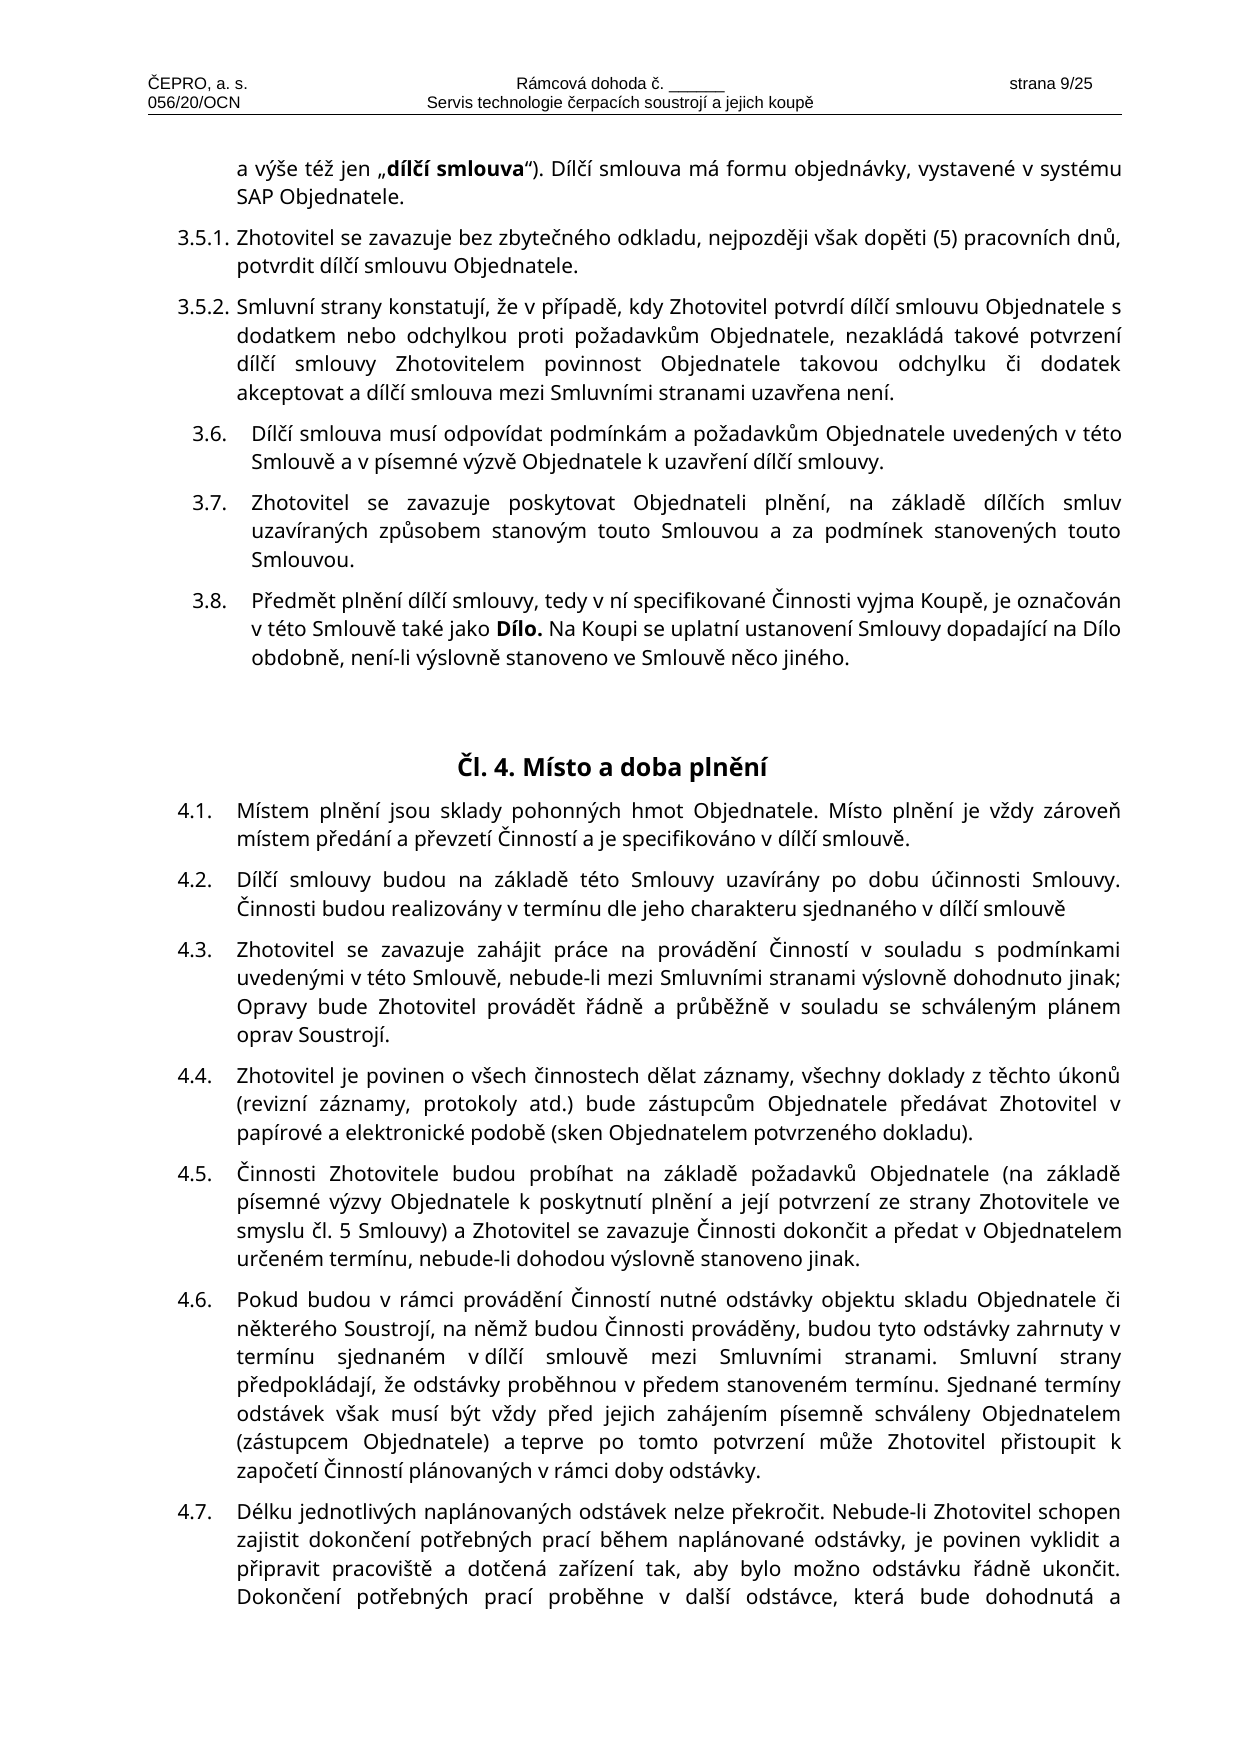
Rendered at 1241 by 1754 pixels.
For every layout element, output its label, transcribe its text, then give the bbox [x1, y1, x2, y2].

text Činnosti Zhotovitele budou probíhat na základě požadavků Objednatele (na základě písemné výzvy Objednatele k poskytnutí plnění a její potvrzení ze strany Zhotovitele ve smyslu čl. 5 Smlouvy) a Zhotovitel se zavazuje Činnosti dokončit a předat v Objednatelem určeném termínu, nebude-li dohodou výslovně stanoveno jinak. [177, 1159, 1122, 1273]
list Zhotovitel se zavazuje poskytovat Objednateli plnění, na základě dílčích smluv uzavíraných způsobem stanovým touto Smlouvou a za podmínek stanovených touto Smlouvou. [192, 488, 1122, 573]
text Zhotovitel se zavazuje zahájit práce na provádění Činností v souladu s podmínkami uvedenými v této Smlouvě, nebude-li mezi Smluvními stranami výslovně dohodnuto jinak; Opravy bude Zhotovitel provádět řádně a průběžně v souladu se schváleným plánem oprav Soustrojí. [177, 935, 1122, 1049]
text Dílčí smlouvy budou na základě této Smlouvy uzavírány po dobu účinnosti Smlouvy. Činnosti budou realizovány v termínu dle jeho charakteru sjednaného v dílčí smlouvě [177, 866, 1122, 922]
text Místem plnění jsou sklady pohonných hmot Objednatele. Místo plnění je vždy zároveň místem předání a převzetí Činností a je specifikováno v dílčí smlouvě. [177, 796, 1122, 853]
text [177, 154, 1122, 211]
text Místo a doba plnění [102, 749, 1122, 784]
text Zhotovitel je povinen o všech činnostech dělat záznamy, všechny doklady z těchto úkonů (revizní záznamy, protokoly atd.) bude zástupcům Objednatele předávat Zhotovitel v papírové a elektronické podobě (sken Objednatelem potvrzeného dokladu). [177, 1061, 1122, 1146]
text Zhotovitel se zavazuje bez zbytečného odkladu, nejpozději však dopěti (5) pracovních dnů, potvrdit dílčí smlouvu Objednatele. [177, 223, 1122, 280]
list Předmět plnění dílčí smlouvy, tedy v ní specifikované Činnosti vyjma Koupě, je označován v této Smlouvě také jako Dílo. Na Koupi se uplatní ustanovení Smlouvy dopadající na Dílo obdobně, není-li výslovně stanoveno ve Smlouvě něco jiného. [192, 586, 1122, 671]
text Smluvní strany konstatují, že v případě, kdy Zhotovitel potvrdí dílčí smlouvu Objednatele s dodatkem nebo odchylkou proti požadavkům Objednatele, nezakládá takové potvrzení dílčí smlouvy Zhotovitelem povinnost Objednatele takovou odchylku či dodatek akceptovat a dílčí smlouva mezi Smluvními stranami uzavřena není. [177, 292, 1122, 406]
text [177, 1497, 1122, 1611]
text Pokud budou v rámci provádění Činností nutné odstávky objektu skladu Objednatele či některého Soustrojí, na němž budou Činnosti prováděny, budou tyto odstávky zahrnuty v termínu sjednaném v dílčí smlouvě mezi Smluvními stranami. Smluvní strany předpokládají, že odstávky proběhnou v předem stanoveném termínu. Sjednané termíny odstávek však musí být vždy před jejich zahájením písemně schváleny Objednatelem (zástupcem Objednatele) a teprve po tomto potvrzení může Zhotovitel přistoupit k započetí Činností plánovaných v rámci doby odstávky. [177, 1285, 1122, 1484]
text Dílčí smlouva musí odpovídat podmínkám a požadavkům Objednatele uvedených v této Smlouvě a v písemné výzvě Objednatele k uzavření dílčí smlouvy. [192, 419, 1122, 476]
